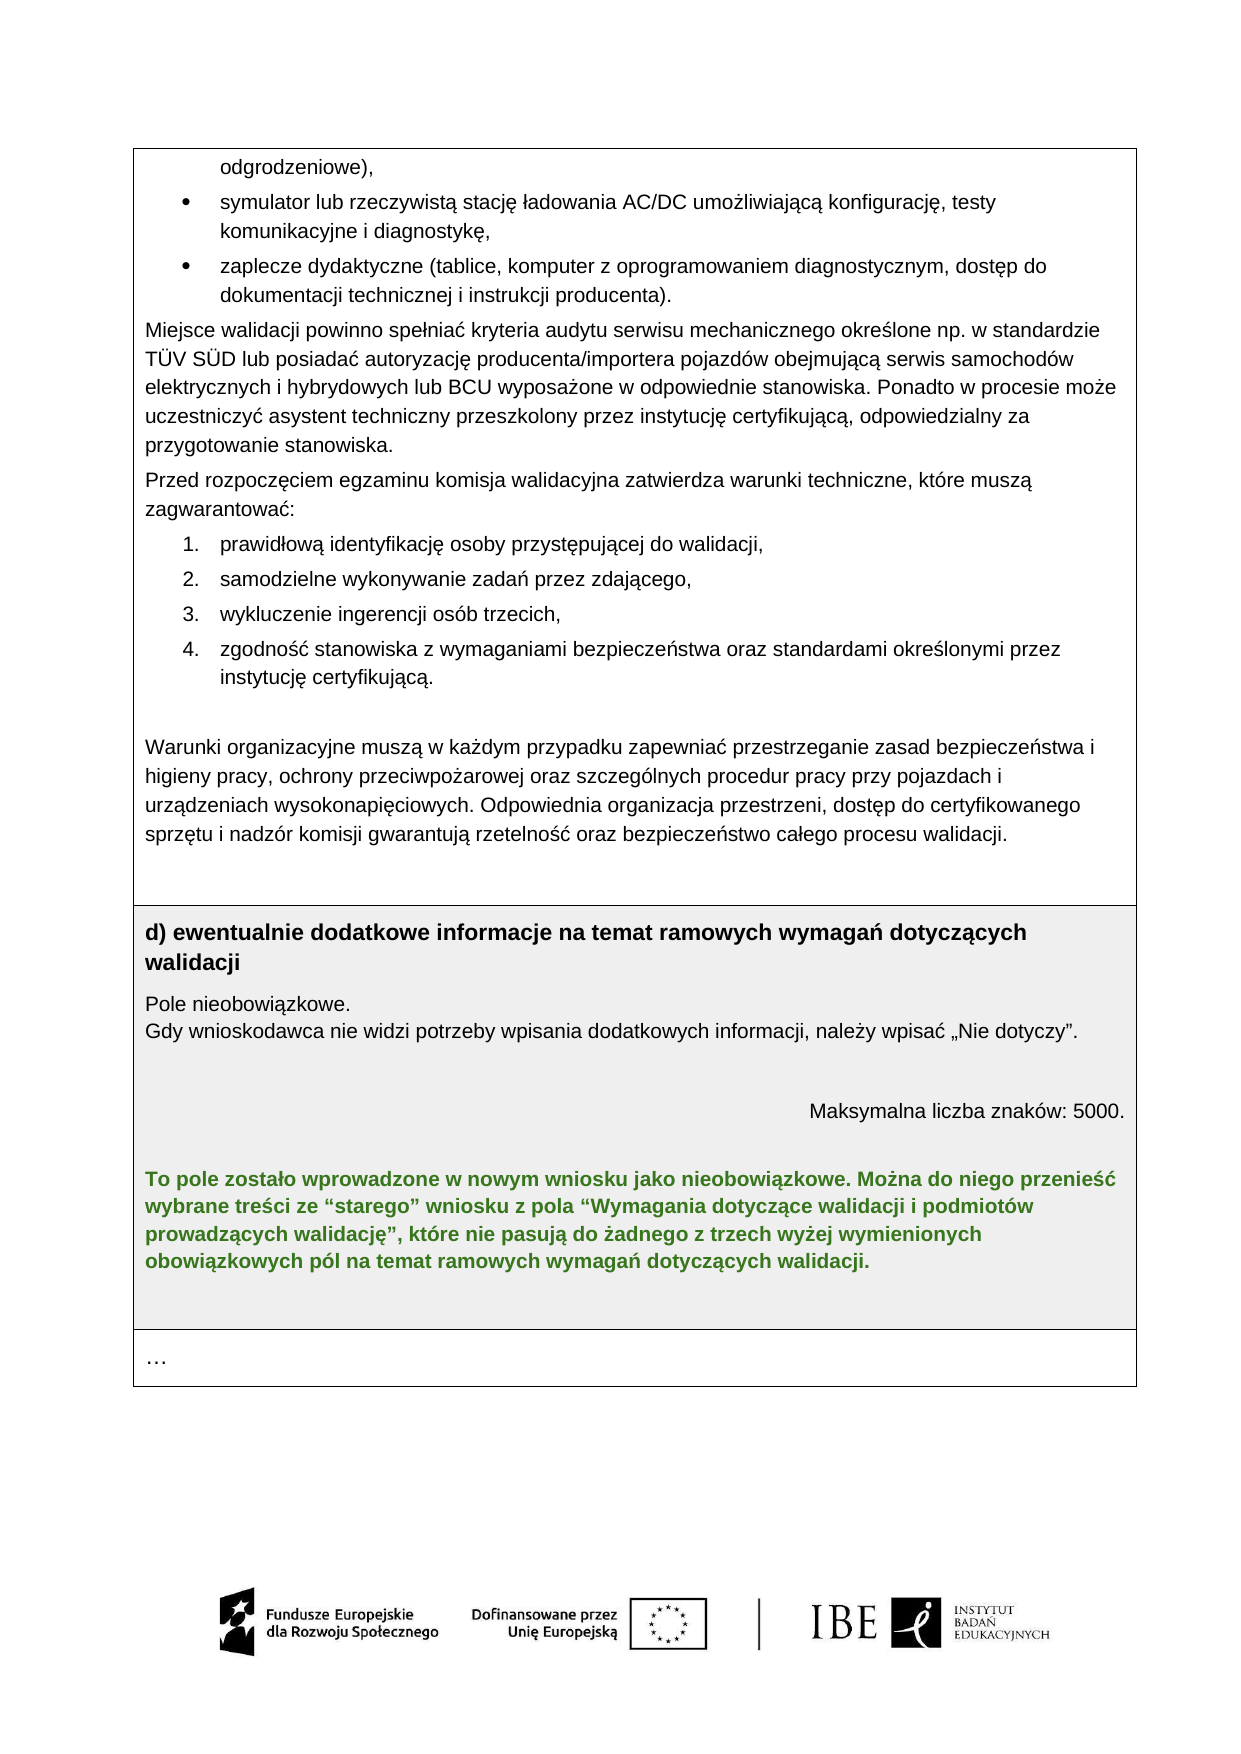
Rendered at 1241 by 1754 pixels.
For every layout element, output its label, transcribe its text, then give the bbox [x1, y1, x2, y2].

table_cell … [134, 1330, 1136, 1386]
picture [133, 1536, 1138, 1707]
table_cell d) ewentualnie dodatkowe informacje na temat ramowych wymagań dotyczących walidacji Pole nieobowiązkowe. Gdy wnioskodawca nie widzi potrzeby wpisania dodatkowych informacji, należy wpisać „Nie dotyczy”. Maksymalna liczba znaków: 5000. To pole zostało wprowadzone w nowym wniosku jako nieobowiązkowe. Można do niego przenieść wybrane treści ze “starego” wniosku z pola “Wymagania dotyczące walidacji i podmiotów prowadzących walidację”, które nie pasują do żadnego z trzech wyżej wymienionych obowiązkowych pól na temat ramowych wymagań dotyczących walidacji. [134, 906, 1136, 1329]
